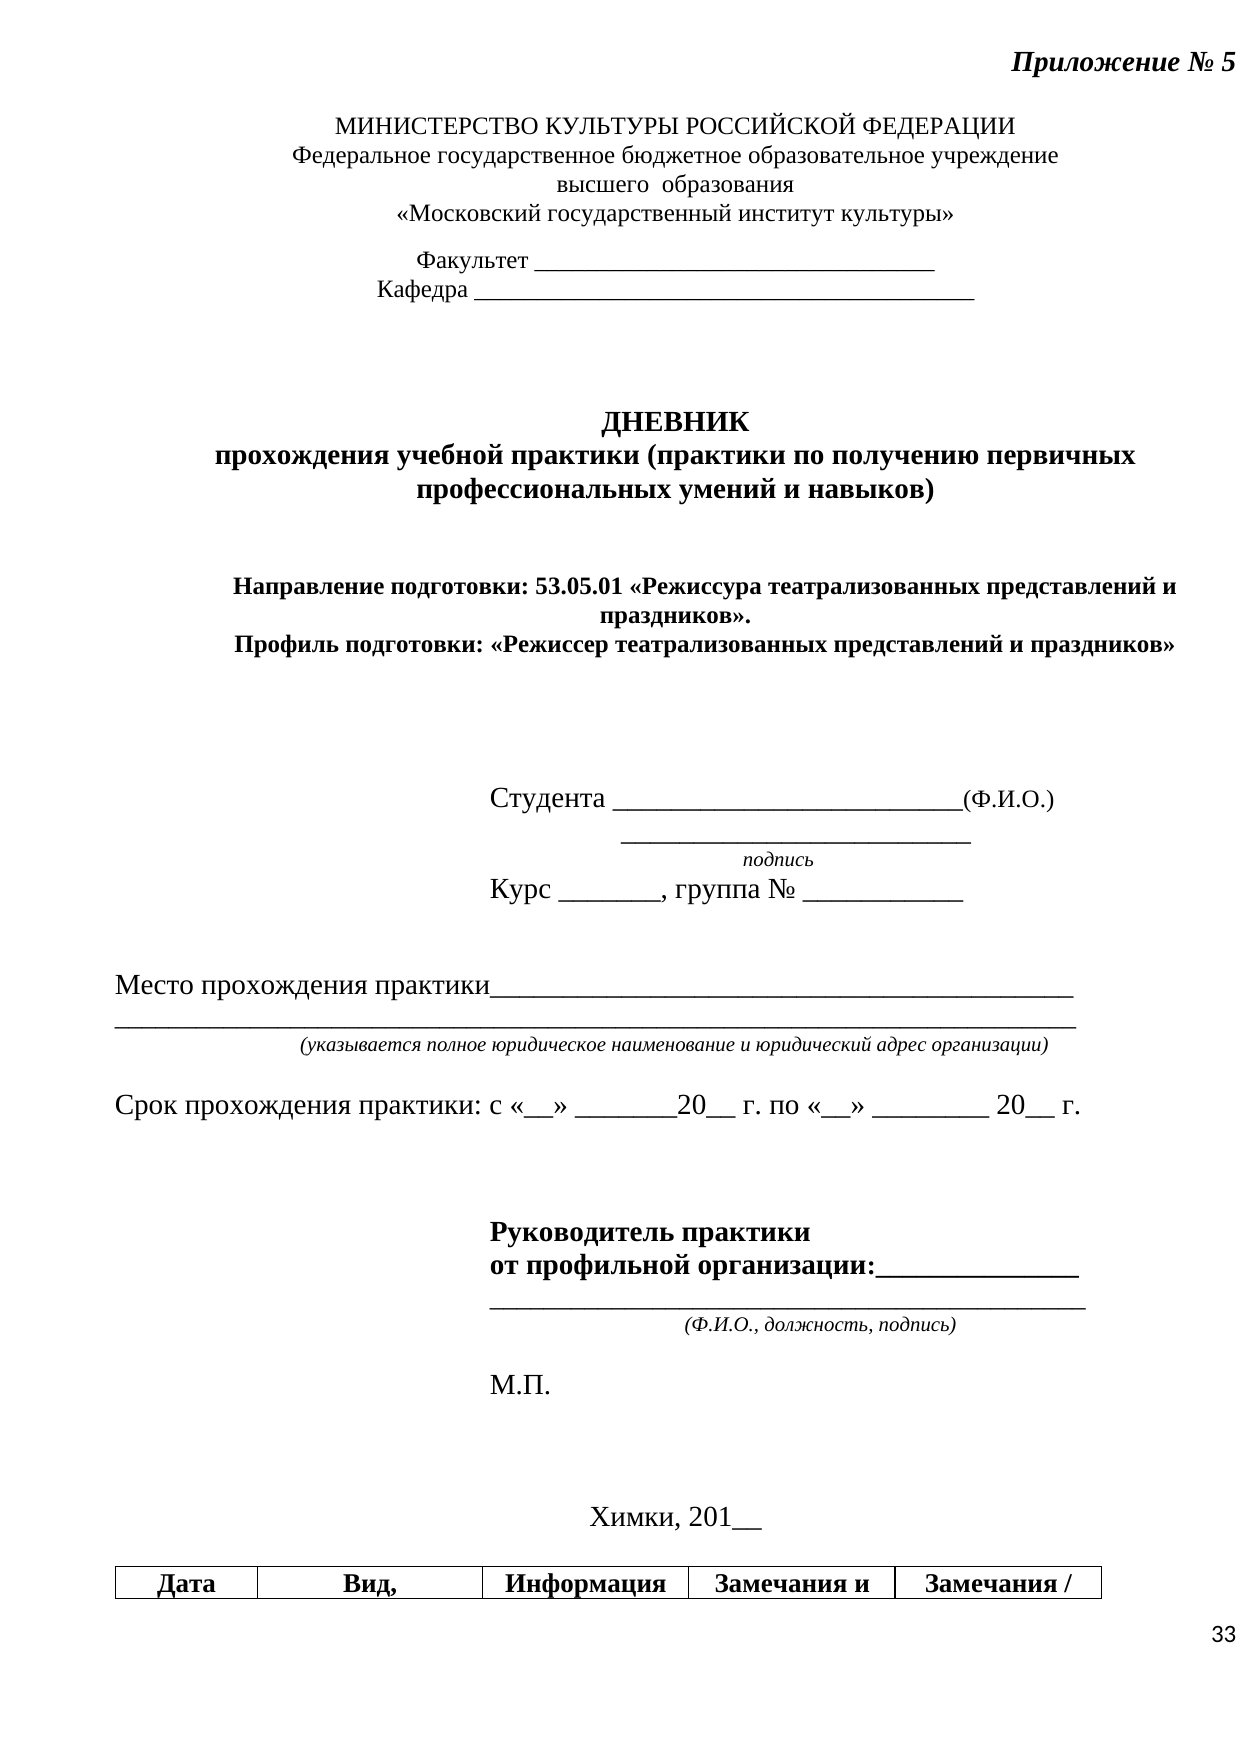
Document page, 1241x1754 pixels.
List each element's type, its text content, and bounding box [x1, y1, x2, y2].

text Факультет ________________________________ [114, 246, 1236, 274]
text М.П. [114, 1367, 1236, 1401]
text Приложение № 5 [114, 44, 1236, 78]
text Срок прохождения практики: с «__» _______20__ г. по «__» ________ 20__ г. [114, 1087, 1236, 1120]
text от профильной организации:_______________ [114, 1247, 1236, 1281]
text ____________________________________________ [114, 1281, 1236, 1312]
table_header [896, 1567, 1101, 1598]
text ДНЕВНИК [114, 404, 1236, 437]
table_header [483, 1567, 688, 1598]
text (Ф.И.О., должность, подпись) [114, 1312, 1236, 1336]
text Направление подготовки: 53.05.01 «Режиссура театрализованных представлений и праздников». [114, 571, 1236, 629]
table_header Дата [116, 1567, 257, 1598]
text Студента ________________________(Ф.И.О.) [114, 780, 1236, 813]
text «Московский государственный институт культуры» [114, 198, 1236, 226]
text прохождения учебной практики (практики по получению первичных профессиональных умений и навыков) [114, 437, 1236, 504]
text высшего образования [114, 169, 1236, 198]
text ________________________ [114, 813, 1236, 847]
text _______________________________________________________________________ [114, 1000, 1236, 1032]
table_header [689, 1567, 894, 1598]
text МИНИСТЕРСТВО КУЛЬТУРЫ РОССИЙСКОЙ ФЕДЕРАЦИИ [114, 111, 1236, 140]
text Химки, 201__ [114, 1499, 1236, 1532]
text (указывается полное юридическое наименование и юридический адрес организации) [114, 1032, 1236, 1056]
text Место прохождения практики________________________________________ [114, 967, 1236, 1000]
text Федеральное государственное бюджетное образовательное учреждение [114, 140, 1236, 169]
text Курс _______, группа № ___________ [114, 871, 1236, 904]
text Профиль подготовки: «Режиссер театрализованных представлений и праздников» [114, 629, 1236, 658]
text Кафедра ________________________________________ [114, 274, 1236, 303]
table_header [258, 1567, 482, 1598]
text Руководитель практики [114, 1214, 1236, 1247]
text подпись [114, 847, 1236, 871]
